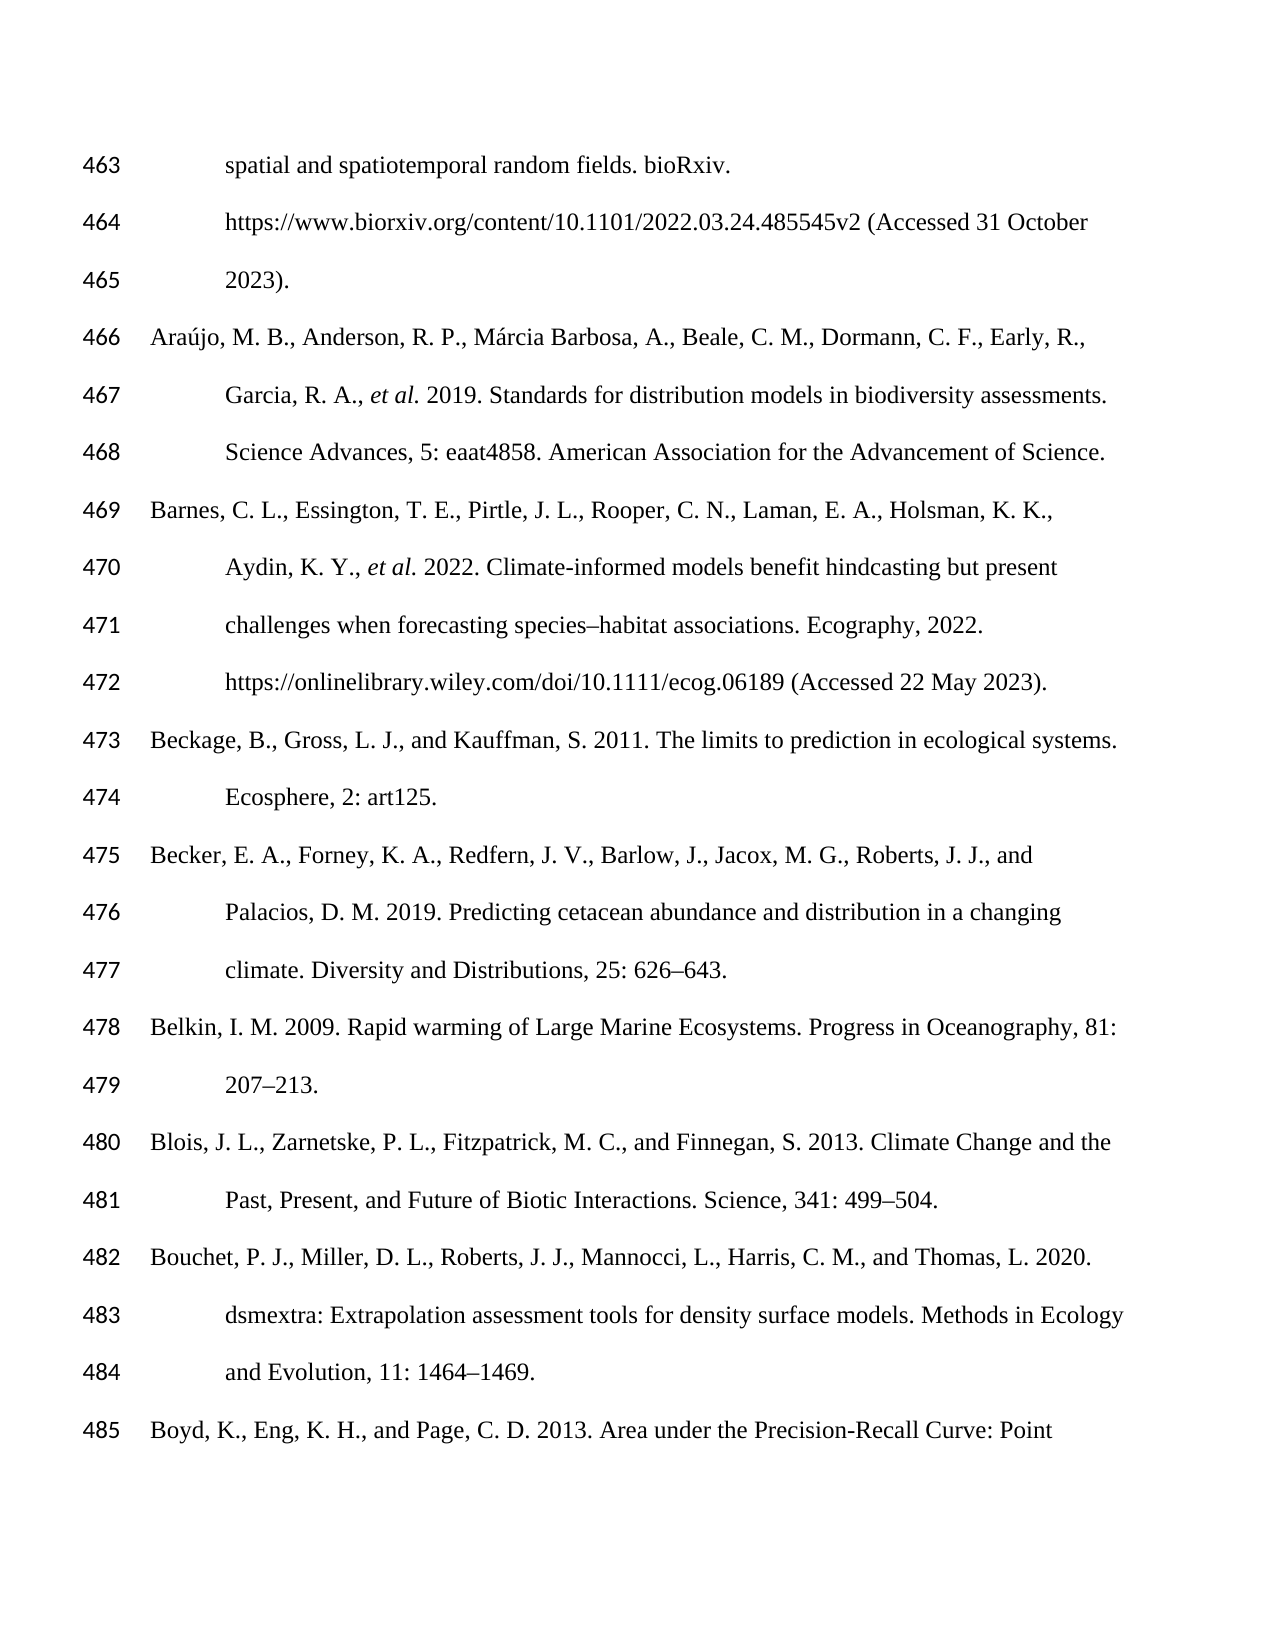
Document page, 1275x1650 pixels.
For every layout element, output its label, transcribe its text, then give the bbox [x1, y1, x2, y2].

text Blois, J. L., Zarnetske, P. L., Fitzpatrick, M. C., and Finnegan, S. 2013. Climate Change and the Past, Present, and Future of Biotic Interactions. Science, 341: 499–504. [150, 1127, 1125, 1214]
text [150, 150, 1125, 294]
text Becker, E. A., Forney, K. A., Redfern, J. V., Barlow, J., Jacox, M. G., Roberts, J. J., and Palacios, D. M. 2019. Predicting cetacean abundance and distribution in a changing climate. Diversity and Distributions, 25: 626–643. [150, 840, 1125, 984]
text Belkin, I. M. 2009. Rapid warming of Large Marine Ecosystems. Progress in Oceanography, 81: 207–213. [150, 1012, 1125, 1099]
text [150, 1415, 1125, 1444]
text Bouchet, P. J., Miller, D. L., Roberts, J. J., Mannocci, L., Harris, C. M., and Thomas, L. 2020. dsmextra: Extrapolation assessment tools for density surface models. Methods in Ecology and Evolution, 11: 1464–1469. [150, 1242, 1125, 1386]
text Barnes, C. L., Essington, T. E., Pirtle, J. L., Rooper, C. N., Laman, E. A., Holsman, K. K., Aydin, K. Y., et al. 2022. Climate‐informed models benefit hindcasting but present challenges when forecasting species–habitat associations. Ecography, 2022. https://onlinelibrary.wiley.com/doi/10.1111/ecog.06189 (Accessed 22 May 2023). [150, 495, 1125, 696]
text Beckage, B., Gross, L. J., and Kauffman, S. 2011. The limits to prediction in ecological systems. Ecosphere, 2: art125. [150, 725, 1125, 811]
text Araújo, M. B., Anderson, R. P., Márcia Barbosa, A., Beale, C. M., Dormann, C. F., Early, R., Garcia, R. A., et al. 2019. Standards for distribution models in biodiversity assessments. Science Advances, 5: eaat4858. American Association for the Advancement of Science. [150, 322, 1125, 466]
